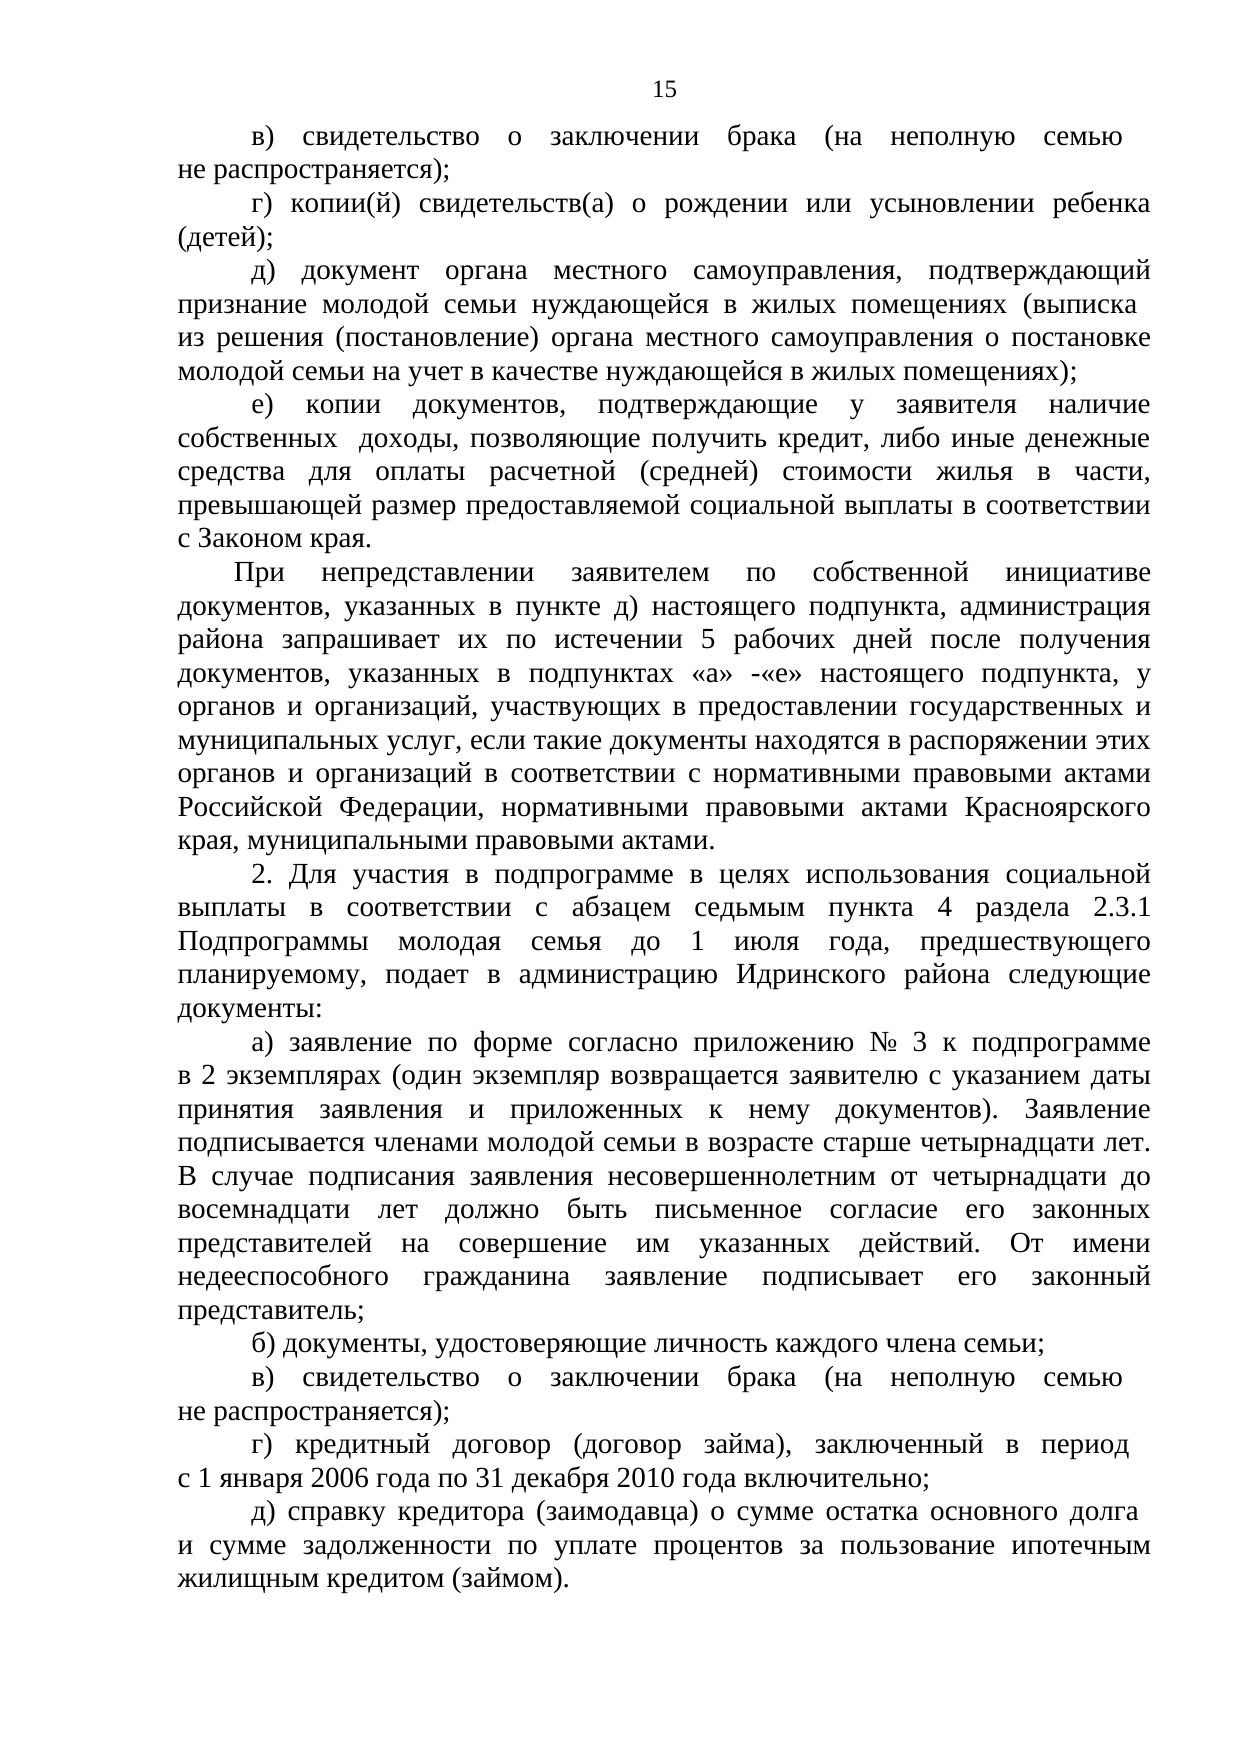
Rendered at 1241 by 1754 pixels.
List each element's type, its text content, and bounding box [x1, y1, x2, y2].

text г) копии(й) свидетельств(а) о рождении или усыновлении ребенка (детей); [177, 185, 1152, 252]
text г) кредитный договор (договор займа), заключенный в период с 1 января 2006 года по 31 декабря 2010 года включительно; [177, 1426, 1152, 1493]
text в) свидетельство о заключении брака (на неполную семью не распространяется); [177, 1359, 1152, 1426]
text д) справку кредитора (заимодавца) о сумме остатка основного долга и сумме задолженности по уплате процентов за пользование ипотечным жилищным кредитом (займом). [177, 1493, 1152, 1594]
text а) заявление по форме согласно приложению № 3 к подпрограмме в 2 экземплярах (один экземпляр возвращается заявителю с указанием даты принятия заявления и приложенных к нему документов). Заявление подписывается членами молодой семьи в возрасте старше четырнадцати лет. В случае подписания заявления несовершеннолетним от четырнадцати до восемнадцати лет должно быть письменное согласие его законных представителей на совершение им указанных действий. От имени недееспособного гражданина заявление подписывает его законный представитель; [177, 1024, 1152, 1326]
text При непредставлении заявителем по собственной инициативе документов, указанных в пункте д) настоящего подпункта, администрация района запрашивает их по истечении 5 рабочих дней после получения документов, указанных в подпунктах «а» -«е» настоящего подпункта, у органов и организаций, участвующих в предоставлении государственных и муниципальных услуг, если такие документы находятся в распоряжении этих органов и организаций в соответствии с нормативными правовыми актами Российской Федерации, нормативными правовыми актами Красноярского края, муниципальными правовыми актами. [177, 554, 1152, 856]
text 2. Для участия в подпрограмме в целях использования социальной выплаты в соответствии с абзацем седьмым пункта 4 раздела 2.3.1 Подпрограммы молодая семья до 1 июля года, предшествующего планируемому, подает в администрацию Идринского района следующие документы: [177, 856, 1152, 1024]
text е) копии документов, подтверждающие у заявителя наличие собственных доходы, позволяющие получить кредит, либо иные денежные средства для оплаты расчетной (средней) стоимости жилья в части, превышающей размер предоставляемой социальной выплаты в соответствии с Законом края. [177, 386, 1152, 554]
text б) документы, удостоверяющие личность каждого члена семьи; [177, 1326, 1152, 1359]
text д) документ органа местного самоуправления, подтверждающий признание молодой семьи нуждающейся в жилых помещениях (выписка из решения (постановление) органа местного самоуправления о постановке молодой семьи на учет в качестве нуждающейся в жилых помещениях); [177, 252, 1152, 386]
text в) свидетельство о заключении брака (на неполную семью не распространяется); [177, 118, 1152, 185]
